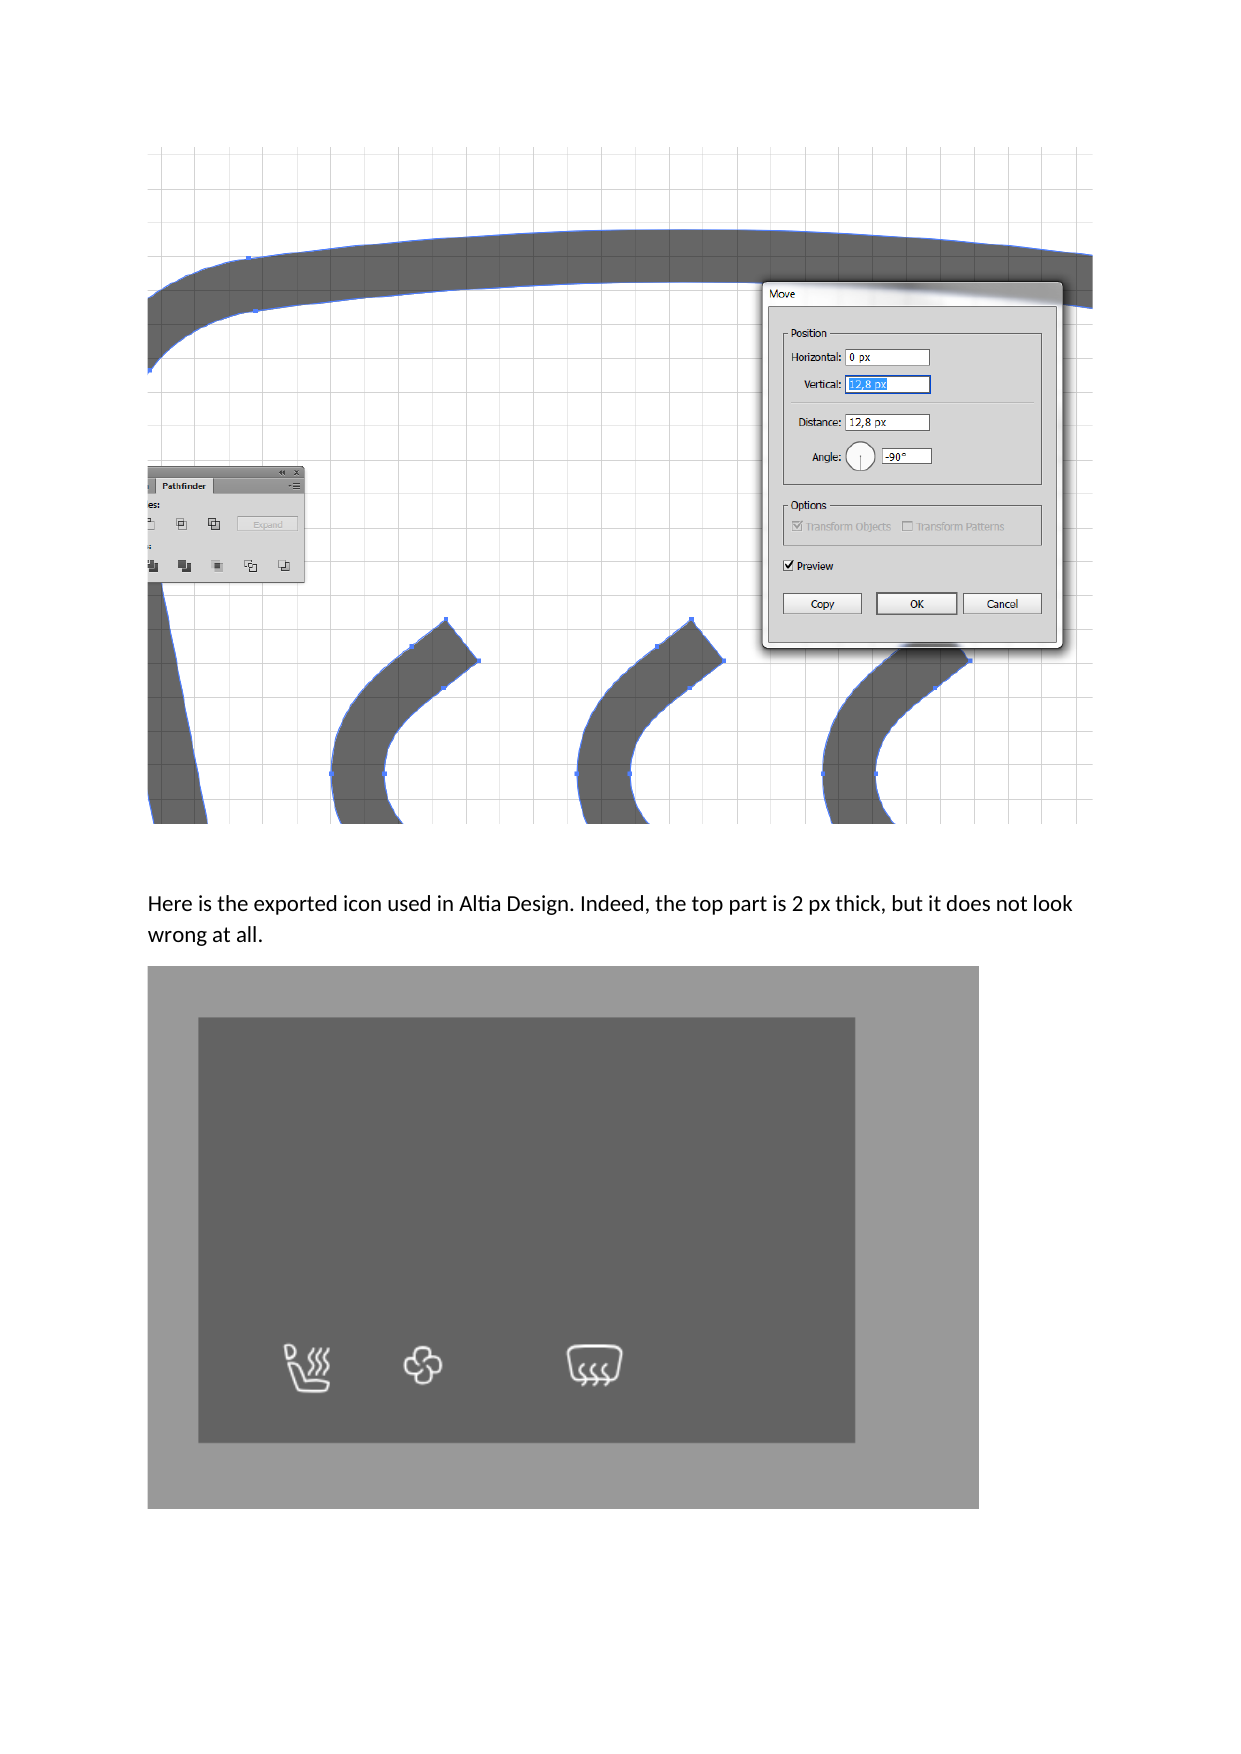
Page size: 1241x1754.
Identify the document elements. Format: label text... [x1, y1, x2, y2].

text Here is the exported icon used in Altia Design. Indeed, the top part is 2 px thick, but it does not look wrong at all. [148, 889, 1093, 948]
picture [147, 966, 979, 1509]
picture [147, 147, 1093, 824]
